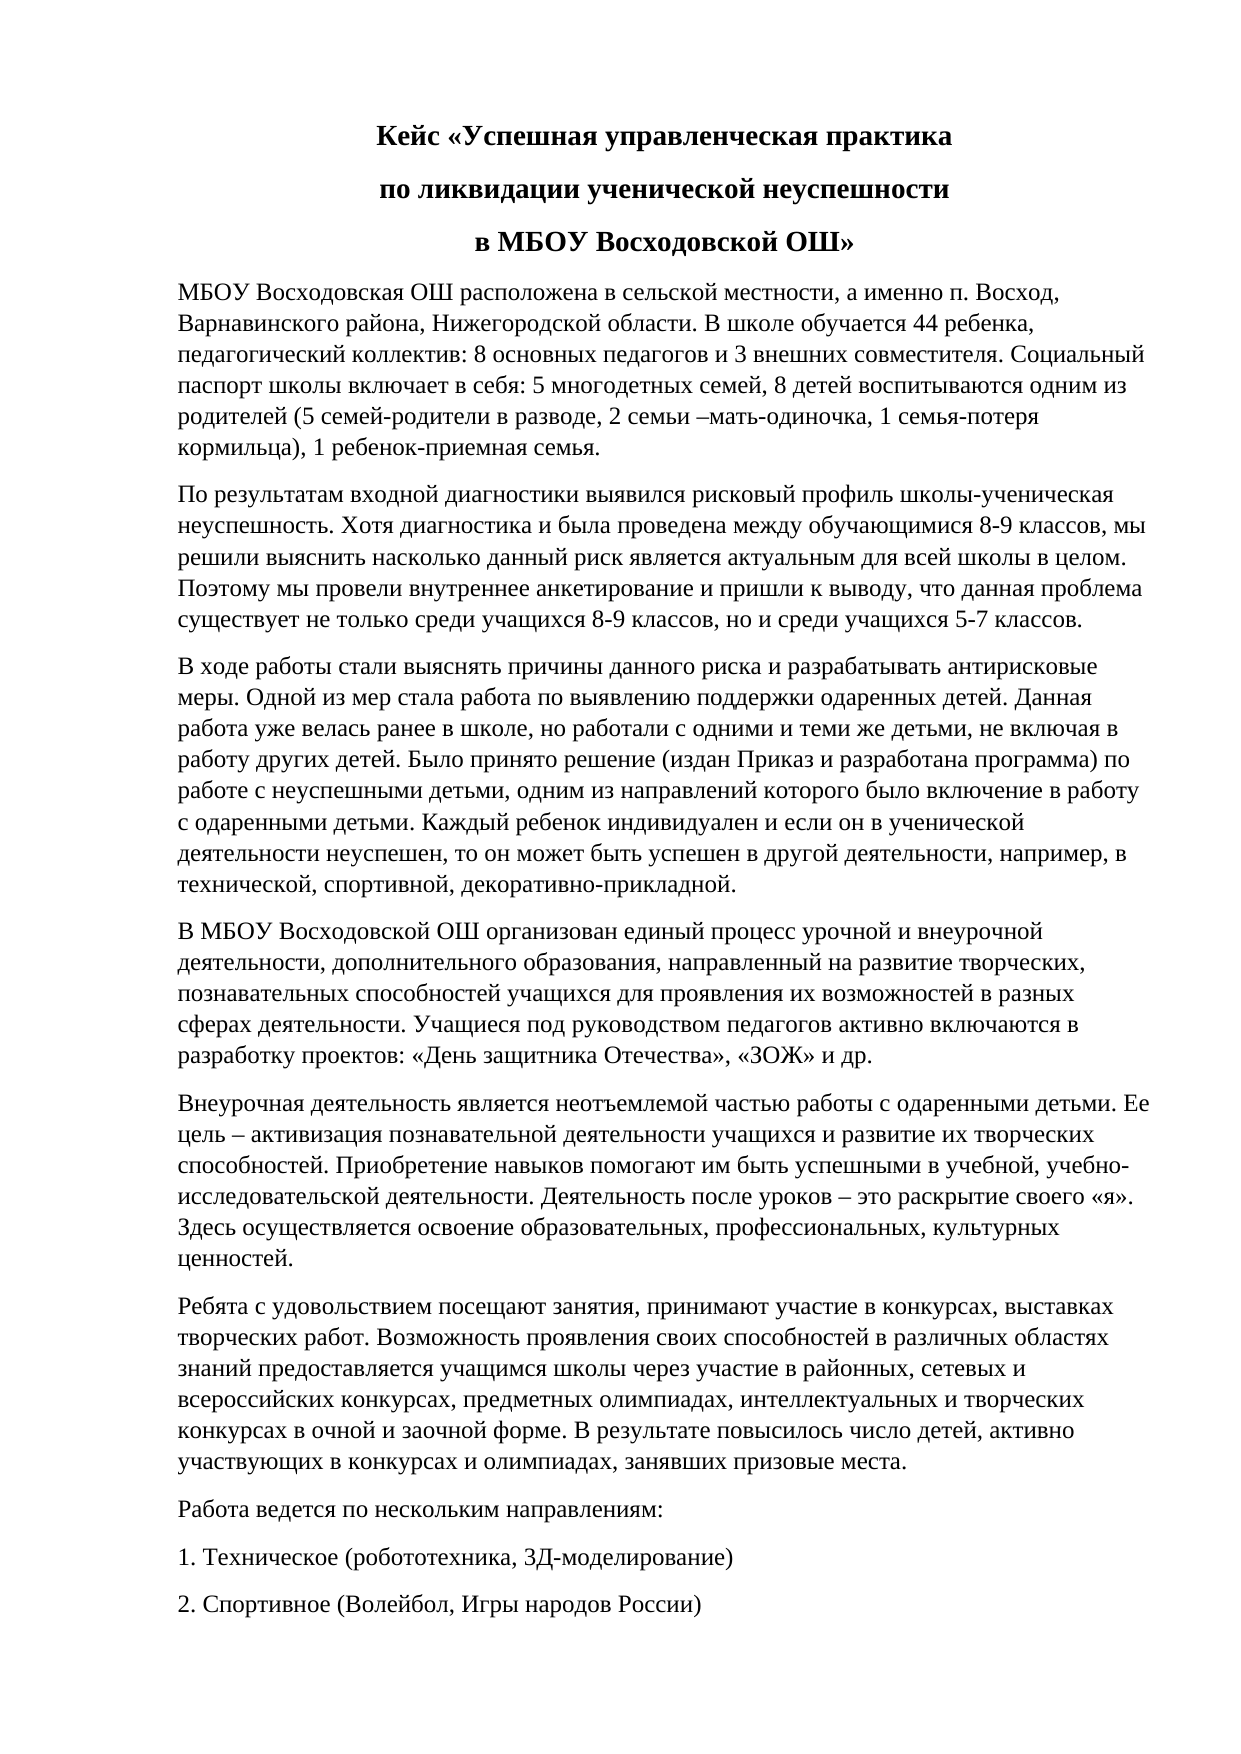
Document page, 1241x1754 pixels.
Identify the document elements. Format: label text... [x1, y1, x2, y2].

text в МБОУ Восходовской ОШ» [177, 224, 1152, 257]
text МБОУ Восходовская ОШ расположена в сельской местности, а именно п. Восход, Варнавинского района, Нижегородской области. В школе обучается 44 ребенка, педагогический коллектив: 8 основных педагогов и 3 внешних совместителя. Социальный паспорт школы включает в себя: 5 многодетных семей, 8 детей воспитываются одним из родителей (5 семей-родители в разводе, 2 семьи –мать-одиночка, 1 семья-потеря кормильца), 1 ребенок-приемная семья. [177, 277, 1152, 461]
text 2. Спортивное (Волейбол, Игры народов России) [177, 1589, 1152, 1618]
text Ребята с удовольствием посещают занятия, принимают участие в конкурсах, выставках творческих работ. Возможность проявления своих способностей в различных областях знаний предоставляется учащимся школы через участие в районных, сетевых и всероссийских конкурсах, предметных олимпиадах, интеллектуальных и творческих конкурсах в очной и заочной форме. В результате повысилось число детей, активно участвующих в конкурсах и олимпиадах, занявших призовые места. [177, 1291, 1152, 1475]
text По результатам входной диагностики выявился рисковый профиль школы-ученическая неуспешность. Хотя диагностика и была проведена между обучающимися 8-9 классов, мы решили выяснить насколько данный риск является актуальным для всей школы в целом. Поэтому мы провели внутреннее анкетирование и пришли к выводу, что данная проблема существует не только среди учащихся 8-9 классов, но и среди учащихся 5-7 классов. [177, 479, 1152, 632]
text В ходе работы стали выяснять причины данного риска и разрабатывать антирисковые меры. Одной из мер стала работа по выявлению поддержки одаренных детей. Данная работа уже велась ранее в школе, но работали с одними и теми же детьми, не включая в работу других детей. Было принято решение (издан Приказ и разработана программа) по работе с неуспешными детьми, одним из направлений которого было включение в работу с одаренными детьми. Каждый ребенок индивидуален и если он в ученической деятельности неуспешен, то он может быть успешен в другой деятельности, например, в технической, спортивной, декоративно-прикладной. [177, 651, 1152, 897]
text Работа ведется по нескольким направлениям: [177, 1494, 1152, 1523]
text В МБОУ Восходовской ОШ организован единый процесс урочной и внеурочной деятельности, дополнительного образования, направленный на развитие творческих, познавательных способностей учащихся для проявления их возможностей в разных сферах деятельности. Учащиеся под руководством педагогов активно включаются в разработку проектов: «День защитника Отечества», «ЗОЖ» и др. [177, 916, 1152, 1069]
text 1. Техническое (робототехника, 3Д-моделирование) [177, 1542, 1152, 1571]
text по ликвидации ученической неуспешности [177, 171, 1152, 204]
text Кейс «Успешная управленческая практика [177, 118, 1152, 152]
text Внеурочная деятельность является неотъемлемой частью работы с одаренными детьми. Ее цель – активизация познавательной деятельности учащихся и развитие их творческих способностей. Приобретение навыков помогают им быть успешными в учебной, учебно-исследовательской деятельности. Деятельность после уроков – это раскрытие своего «я». Здесь осуществляется освоение образовательных, профессиональных, культурных ценностей. [177, 1088, 1152, 1272]
